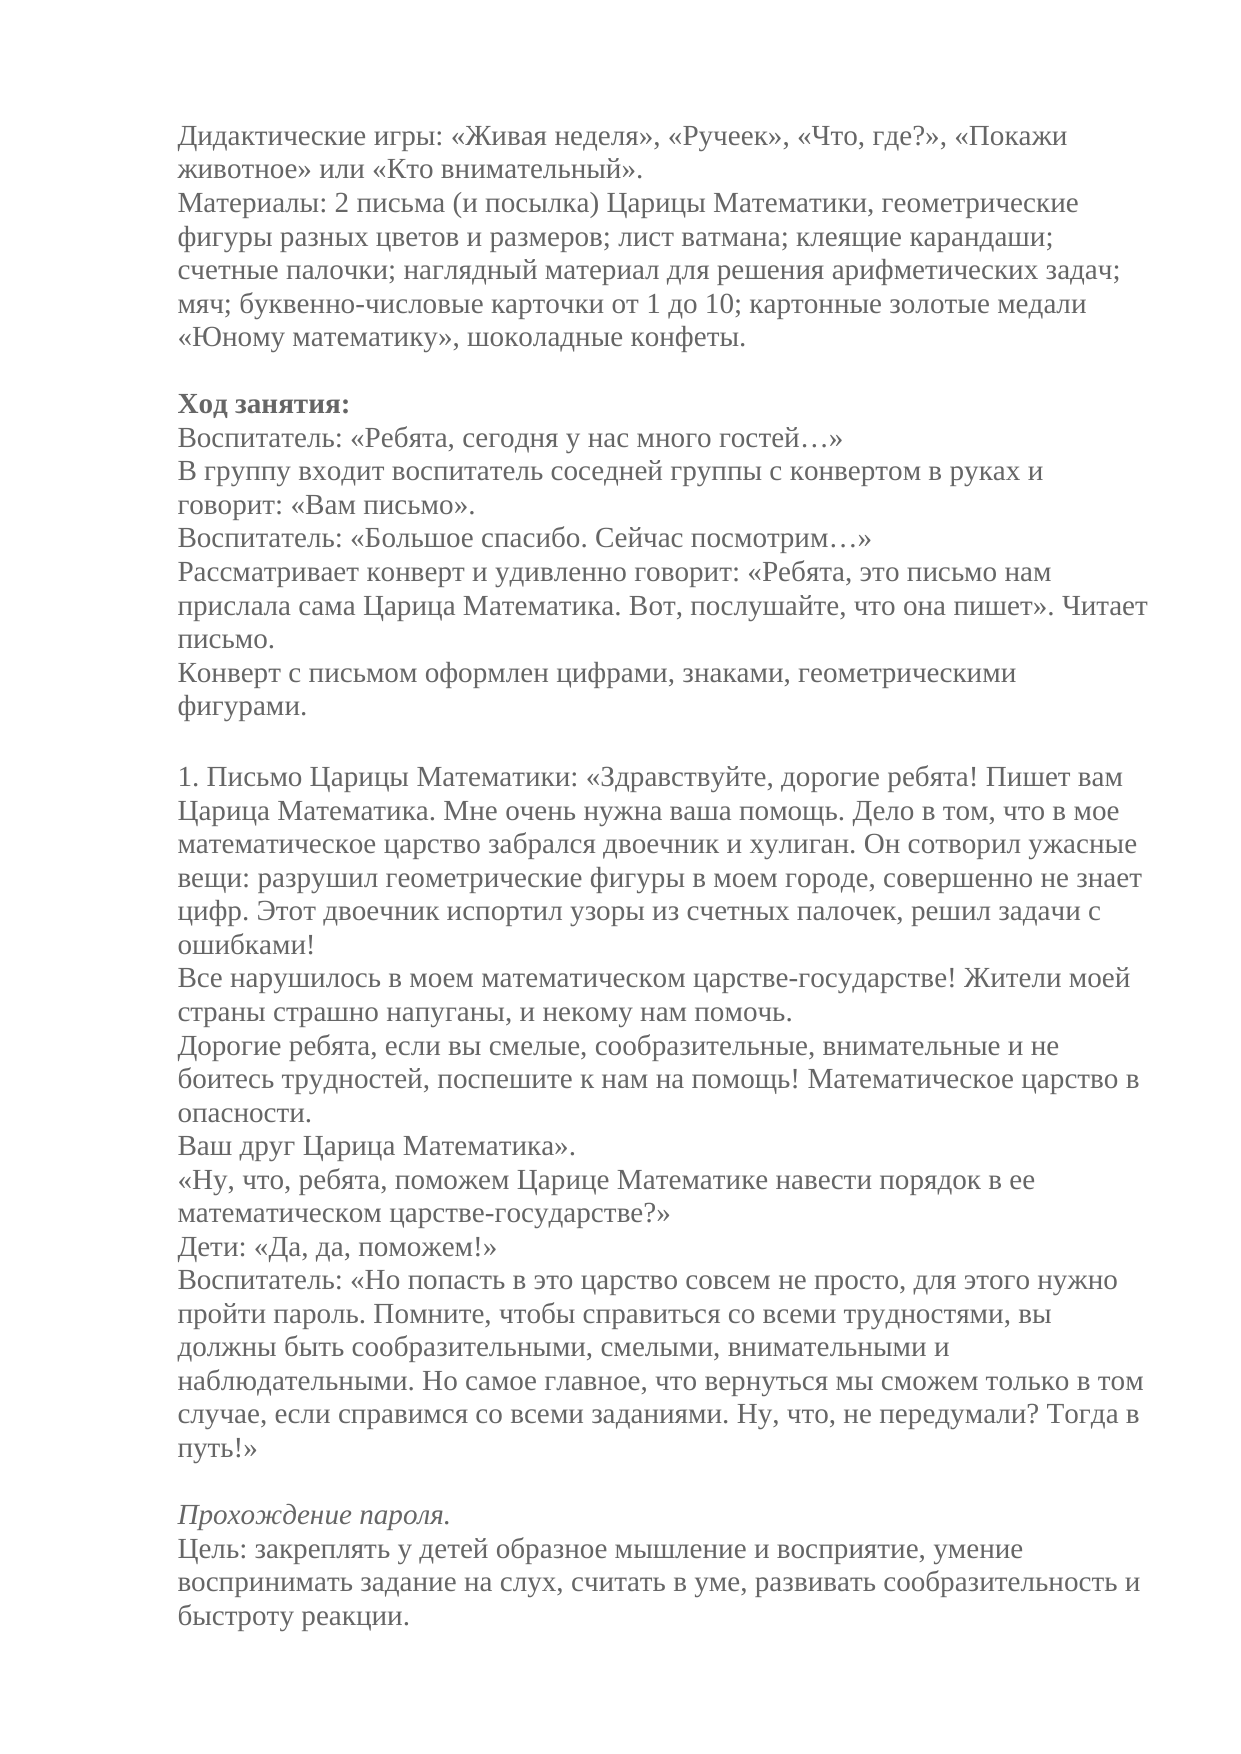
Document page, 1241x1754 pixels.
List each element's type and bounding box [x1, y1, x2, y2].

text [177, 118, 1152, 722]
text [177, 726, 1152, 1631]
